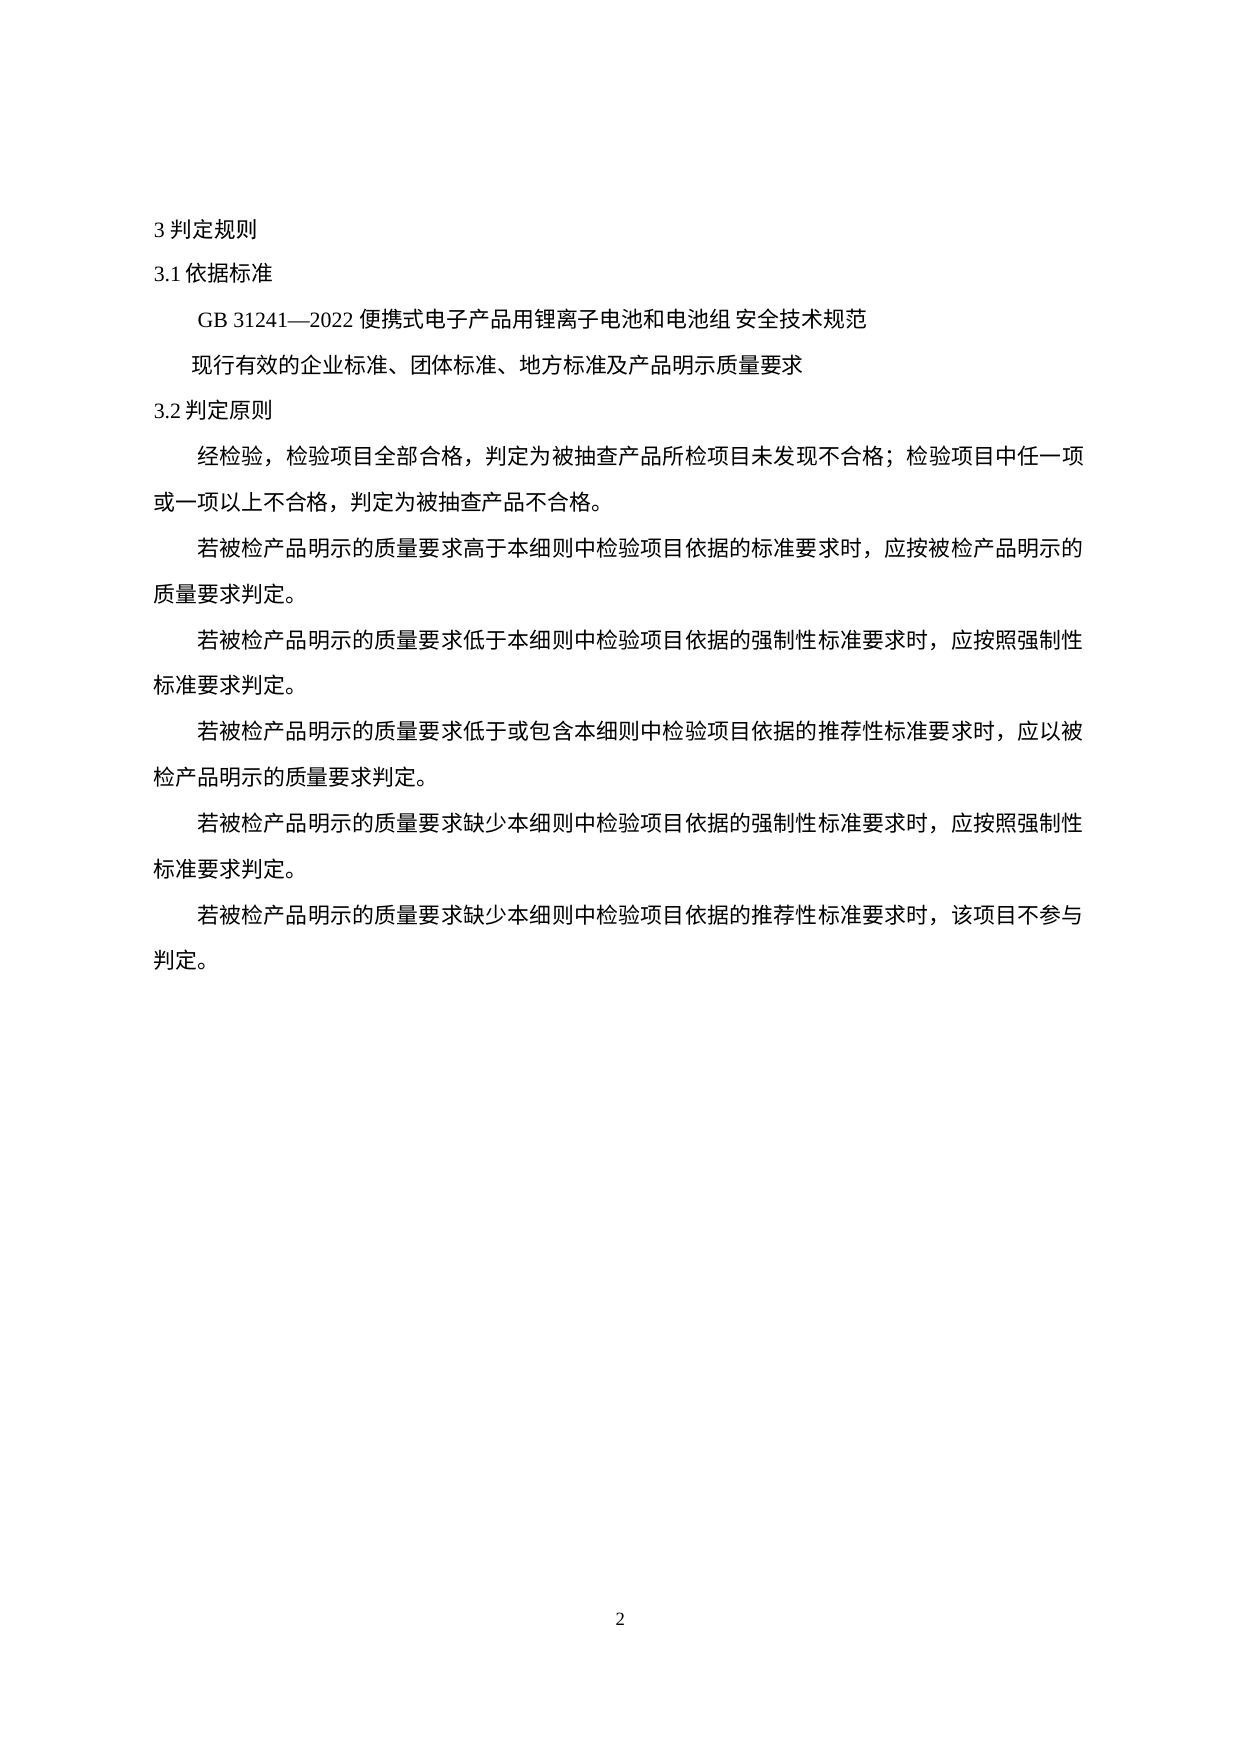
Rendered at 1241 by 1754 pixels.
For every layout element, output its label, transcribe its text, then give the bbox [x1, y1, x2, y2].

text 若被检产品明示的质量要求缺少本细则中检验项目依据的推荐性标准要求时，该项目不参与判定。 [153, 886, 1087, 978]
text 若被检产品明示的质量要求缺少本细则中检验项目依据的强制性标准要求时，应按照强制性标准要求判定。 [153, 795, 1087, 886]
text 经检验，检验项目全部合格，判定为被抽查产品所检项目未发现不合格；检验项目中任一项或一项以上不合格，判定为被抽查产品不合格。 [153, 428, 1087, 520]
text 若被检产品明示的质量要求低于本细则中检验项目依据的强制性标准要求时，应按照强制性标准要求判定。 [153, 611, 1087, 703]
text 现行有效的企业标准、团体标准、地方标准及产品明示质量要求 [153, 336, 1087, 382]
text 3 判定规则 [153, 212, 1087, 245]
text 3.2判定原则 [153, 382, 1087, 428]
text GB 31241—2022 便携式电子产品用锂离子电池和电池组 安全技术规范 [153, 291, 1087, 336]
text 若被检产品明示的质量要求低于或包含本细则中检验项目依据的推荐性标准要求时，应以被检产品明示的质量要求判定。 [153, 703, 1087, 795]
text 3.1依据标准 [153, 245, 1087, 291]
text 若被检产品明示的质量要求高于本细则中检验项目依据的标准要求时，应按被检产品明示的质量要求判定。 [153, 520, 1087, 611]
